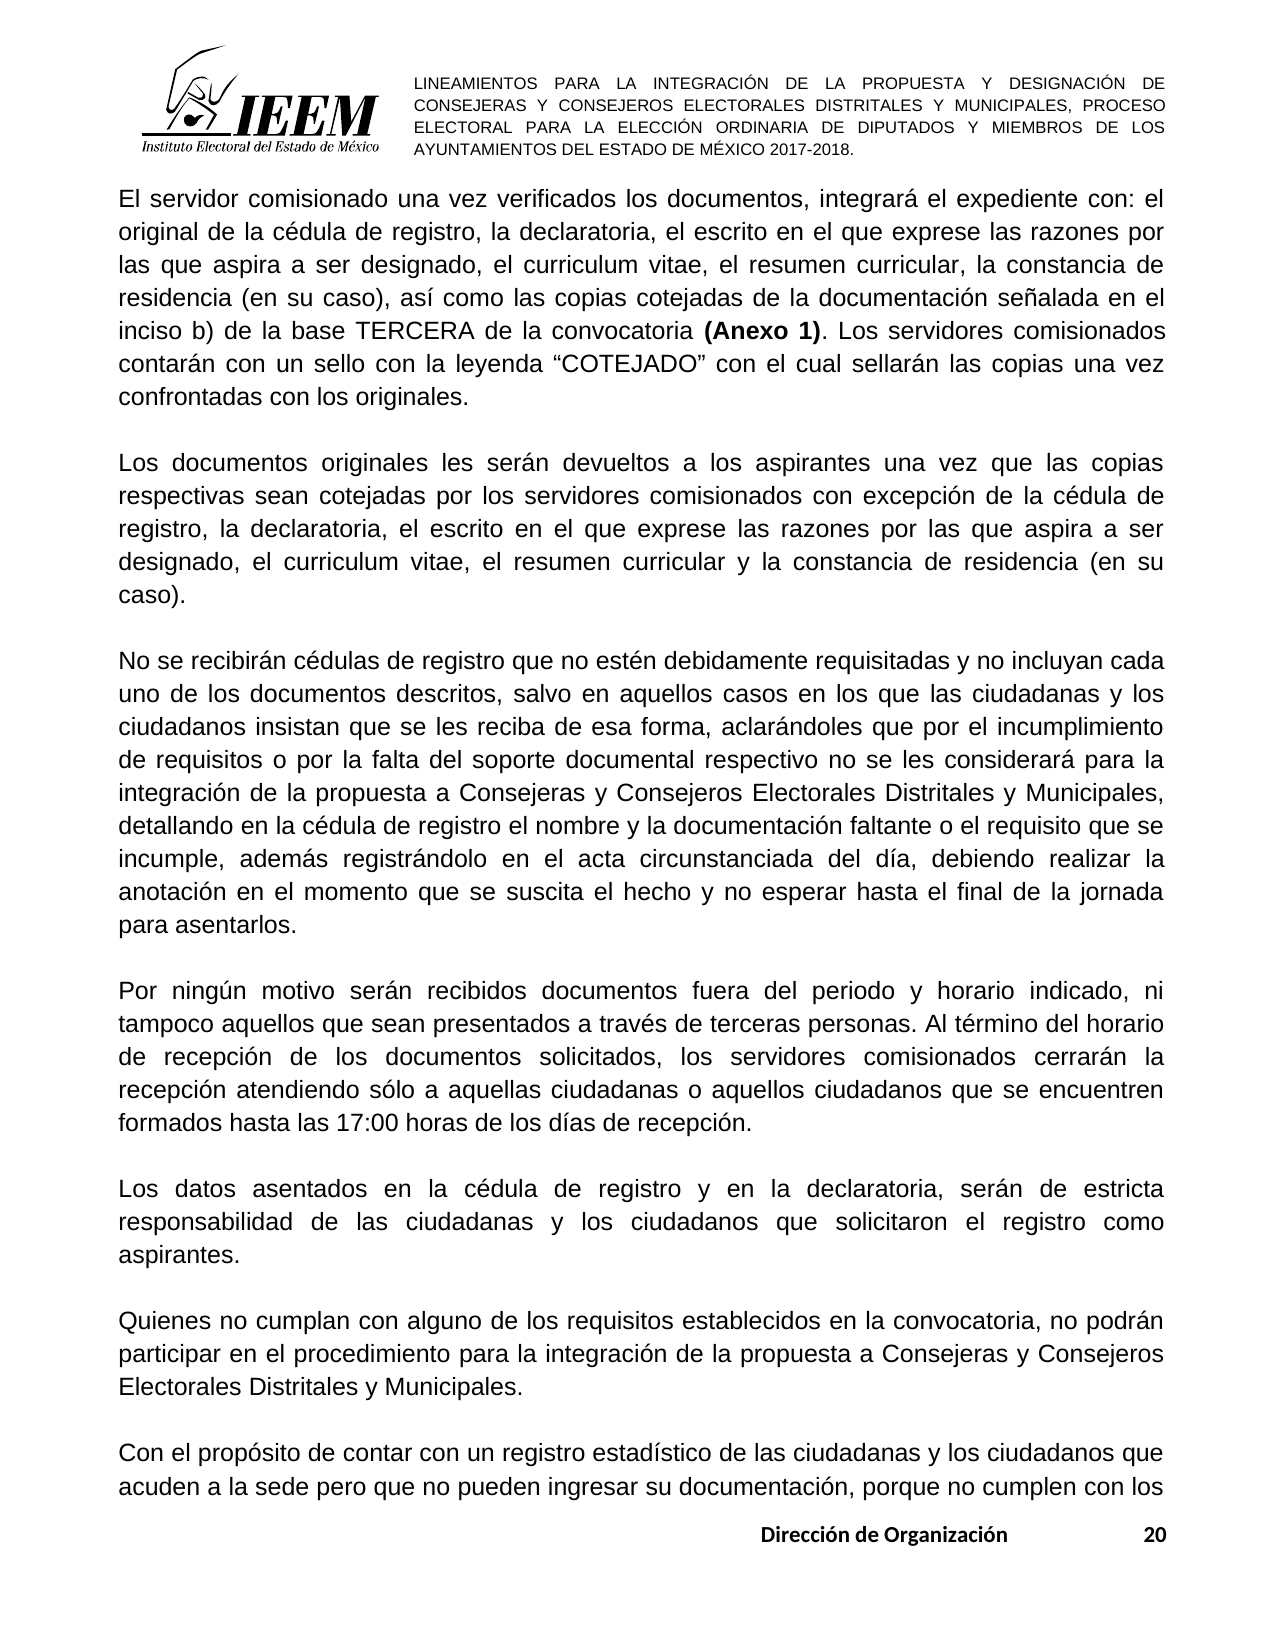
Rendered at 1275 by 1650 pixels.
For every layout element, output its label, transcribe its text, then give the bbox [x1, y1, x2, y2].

text No se recibirán cédulas de registro que no estén debidamente requisitadas y no incluyan cada uno de los documentos descritos, salvo en aquellos casos en los que las ciudadanas y los ciudadanos insistan que se les reciba de esa forma, aclarándoles que por el incumplimiento de requisitos o por la falta del soporte documental respectivo no se les considerará para la integración de la propuesta a Consejeras y Consejeros Electorales Distritales y Municipales, detallando en la cédula de registro el nombre y la documentación faltante o el requisito que se incumple, además registrándolo en el acta circunstanciada del día, debiendo realizar la anotación en el momento que se suscita el hecho y no esperar hasta el final de la jornada para asentarlos. [118, 646, 1166, 939]
text Por ningún motivo serán recibidos documentos fuera del periodo y horario indicado, ni tampoco aquellos que sean presentados a través de terceras personas. Al término del horario de recepción de los documentos solicitados, los servidores comisionados cerrarán la recepción atendiendo sólo a aquellas ciudadanas o aquellos ciudadanos que se encuentren formados hasta las 17:00 horas de los días de recepción. [118, 976, 1166, 1137]
text El servidor comisionado una vez verificados los documentos, integrará el expediente con: el original de la cédula de registro, la declaratoria, el escrito en el que exprese las razones por las que aspira a ser designado, el curriculum vitae, el resumen curricular, la constancia de residencia (en su caso), así como las copias cotejadas de la documentación señalada en el inciso b) de la base TERCERA de la convocatoria (Anexo 1). Los servidores comisionados contarán con un sello con la leyenda “COTEJADO” con el cual sellarán las copias una vez confrontadas con los originales. [118, 184, 1166, 411]
text Los datos asentados en la cédula de registro y en la declaratoria, serán de estricta responsabilidad de las ciudadanas y los ciudadanos que solicitaron el registro como aspirantes. [118, 1174, 1166, 1269]
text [118, 1438, 1166, 1500]
text Los documentos originales les serán devueltos a los aspirantes una vez que las copias respectivas sean cotejadas por los servidores comisionados con excepción de la cédula de registro, la declaratoria, el escrito en el que exprese las razones por las que aspira a ser designado, el curriculum vitae, el resumen curricular y la constancia de residencia (en su caso). [118, 448, 1166, 609]
text Quienes no cumplan con alguno de los requisitos establecidos en la convocatoria, no podrán participar en el procedimiento para la integración de la propuesta a Consejeras y Consejeros Electorales Distritales y Municipales. [118, 1306, 1166, 1401]
